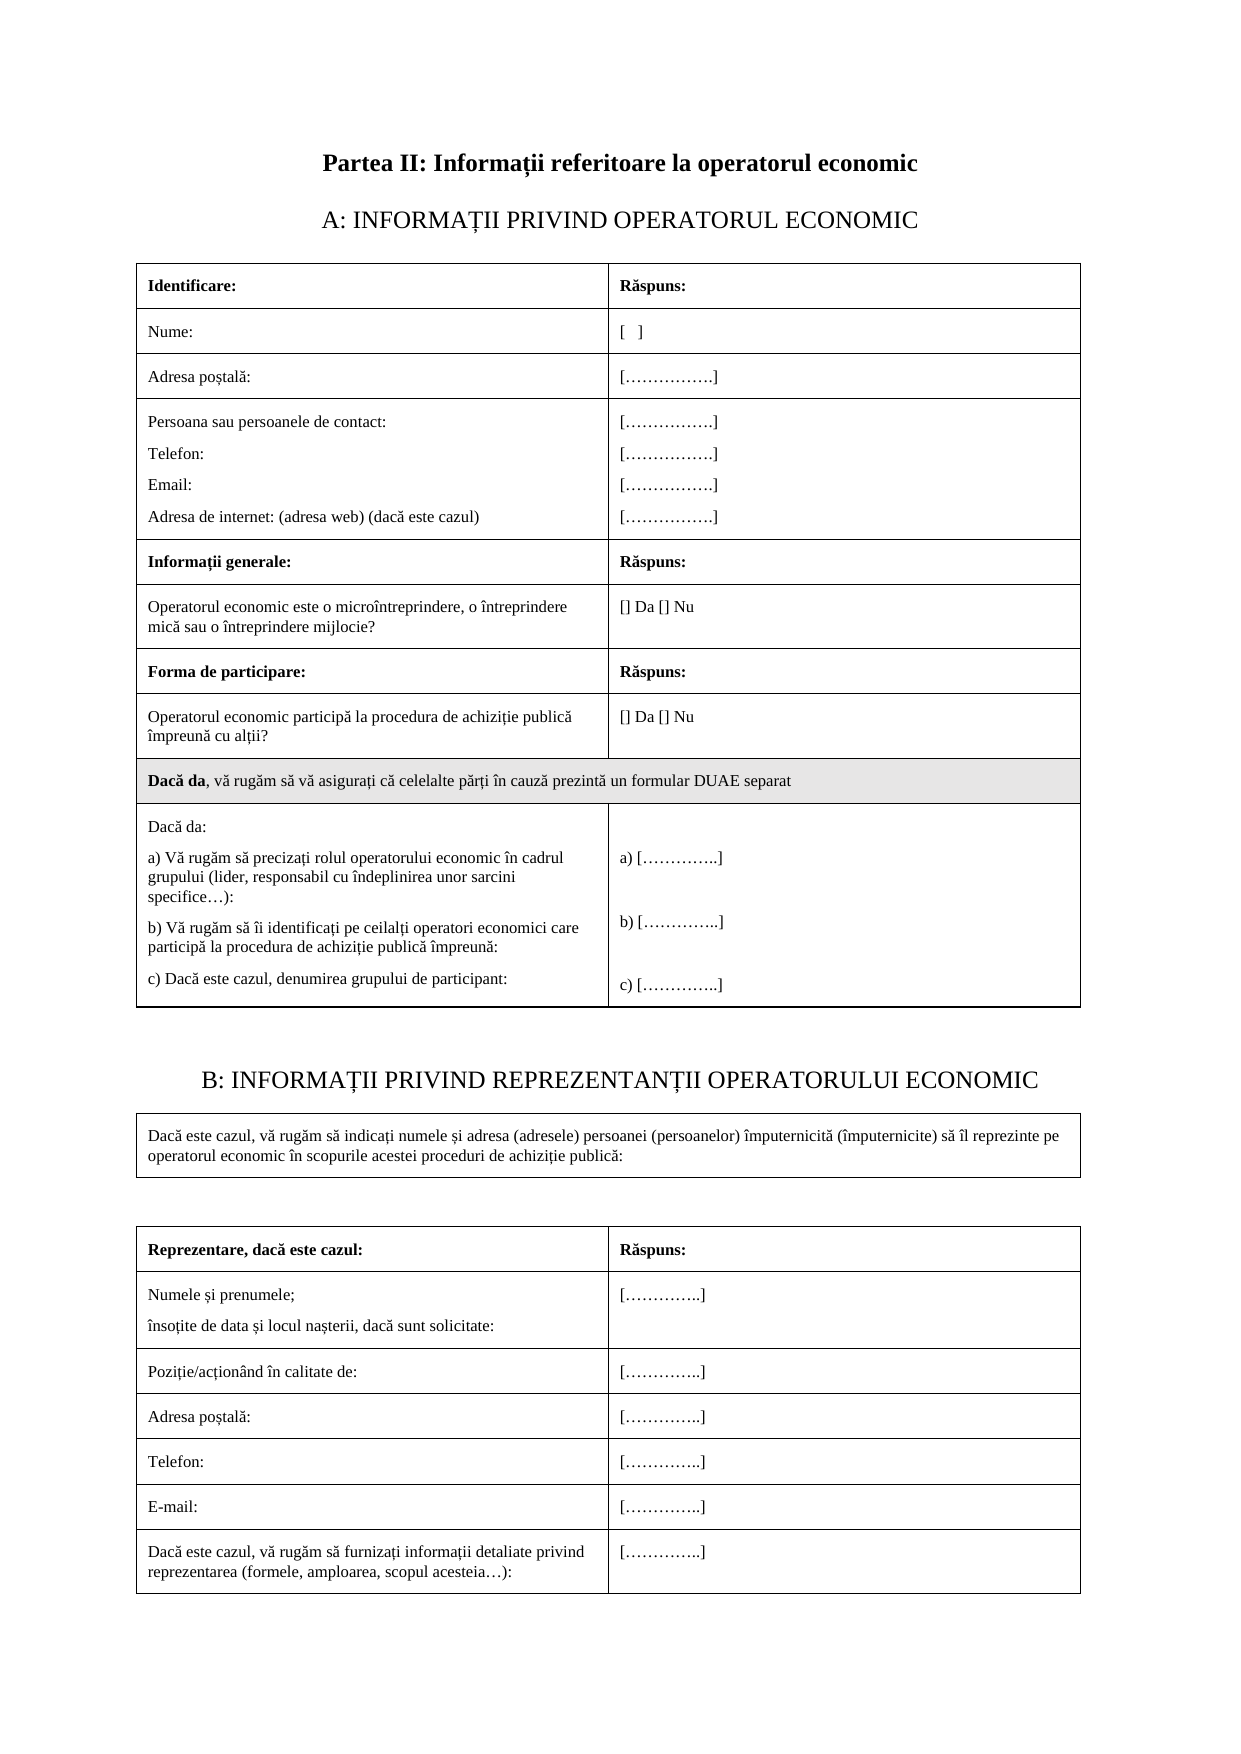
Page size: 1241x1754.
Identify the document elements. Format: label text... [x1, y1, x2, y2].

table_cell [] Da [] Nu [609, 694, 1080, 758]
table_cell Răspuns: [609, 540, 1080, 584]
table_cell […………..] [609, 1349, 1080, 1393]
table_cell […………..] [609, 1530, 1080, 1593]
table_cell […………..] [609, 1485, 1080, 1529]
table_cell Forma de participare: [137, 649, 608, 693]
table_cell Adresa poștală: [137, 354, 608, 398]
table_cell Adresa poștală: [137, 1394, 608, 1438]
table_header Identificare: [137, 264, 608, 308]
table_header Răspuns: [609, 264, 1080, 308]
table_cell Poziție/acționând în calitate de: [137, 1349, 608, 1393]
table_cell […………..] [609, 1394, 1080, 1438]
text B: INFORMAȚII PRIVIND REPREZENTANȚII OPERATORULUI ECONOMIC [148, 1065, 1093, 1094]
table_cell […………….] [609, 354, 1080, 398]
table_cell Nume: [137, 309, 608, 353]
text A: INFORMAȚII PRIVIND OPERATORUL ECONOMIC [148, 205, 1093, 234]
table_cell Dacă da, vă rugăm să vă asigurați că celelalte părți în cauză prezintă un formular DUAE separat [137, 759, 1080, 803]
table_cell […………….] […………….] […………….] […………….] [609, 399, 1080, 538]
table_cell Operatorul economic este o microîntreprindere, o întreprindere mică sau o întreprindere mijlocie? [137, 585, 608, 648]
table_cell Telefon: [137, 1439, 608, 1483]
text Partea II: Informații referitoare la operatorul economic [148, 148, 1093, 176]
table_header Răspuns: [609, 1227, 1080, 1271]
table_cell Persoana sau persoanele de contact: Telefon: Email: Adresa de internet: (adresa web) (dacă este cazul) [137, 399, 608, 538]
table_cell a) […………..] b) […………..] c) […………..] [609, 804, 1080, 1006]
table_cell E-mail: [137, 1485, 608, 1529]
table_cell [ ] [609, 309, 1080, 353]
table_cell Operatorul economic participă la procedura de achiziție publică împreună cu alții? [137, 694, 608, 758]
table_cell Dacă este cazul, vă rugăm să furnizați informații detaliate privind reprezentarea (formele, amploarea, scopul acesteia…): [137, 1530, 608, 1593]
table_cell […………..] [609, 1439, 1080, 1483]
table_cell Numele și prenumele; însoțite de data și locul nașterii, dacă sunt solicitate: [137, 1272, 608, 1348]
table_cell [] Da [] Nu [609, 585, 1080, 648]
table_cell Informații generale: [137, 540, 608, 584]
table_cell […………..] [609, 1272, 1080, 1348]
table_header Reprezentare, dacă este cazul: [137, 1227, 608, 1271]
table_cell Dacă da: a) Vă rugăm să precizați rolul operatorului economic în cadrul grupului (lider, responsabil cu îndeplinirea unor sarcini specifice…): b) Vă rugăm să îi identificați pe ceilalți operatori economici care participă la procedura de achiziție publică împreună: c) Dacă este cazul, denumirea grupului de participant: [137, 804, 608, 1006]
table_header Dacă este cazul, vă rugăm să indicați numele și adresa (adresele) persoanei (persoanelor) împuternicită (împuternicite) să îl reprezinte pe operatorul economic în scopurile acestei proceduri de achiziție publică: [137, 1114, 1080, 1177]
table_cell Răspuns: [609, 649, 1080, 693]
